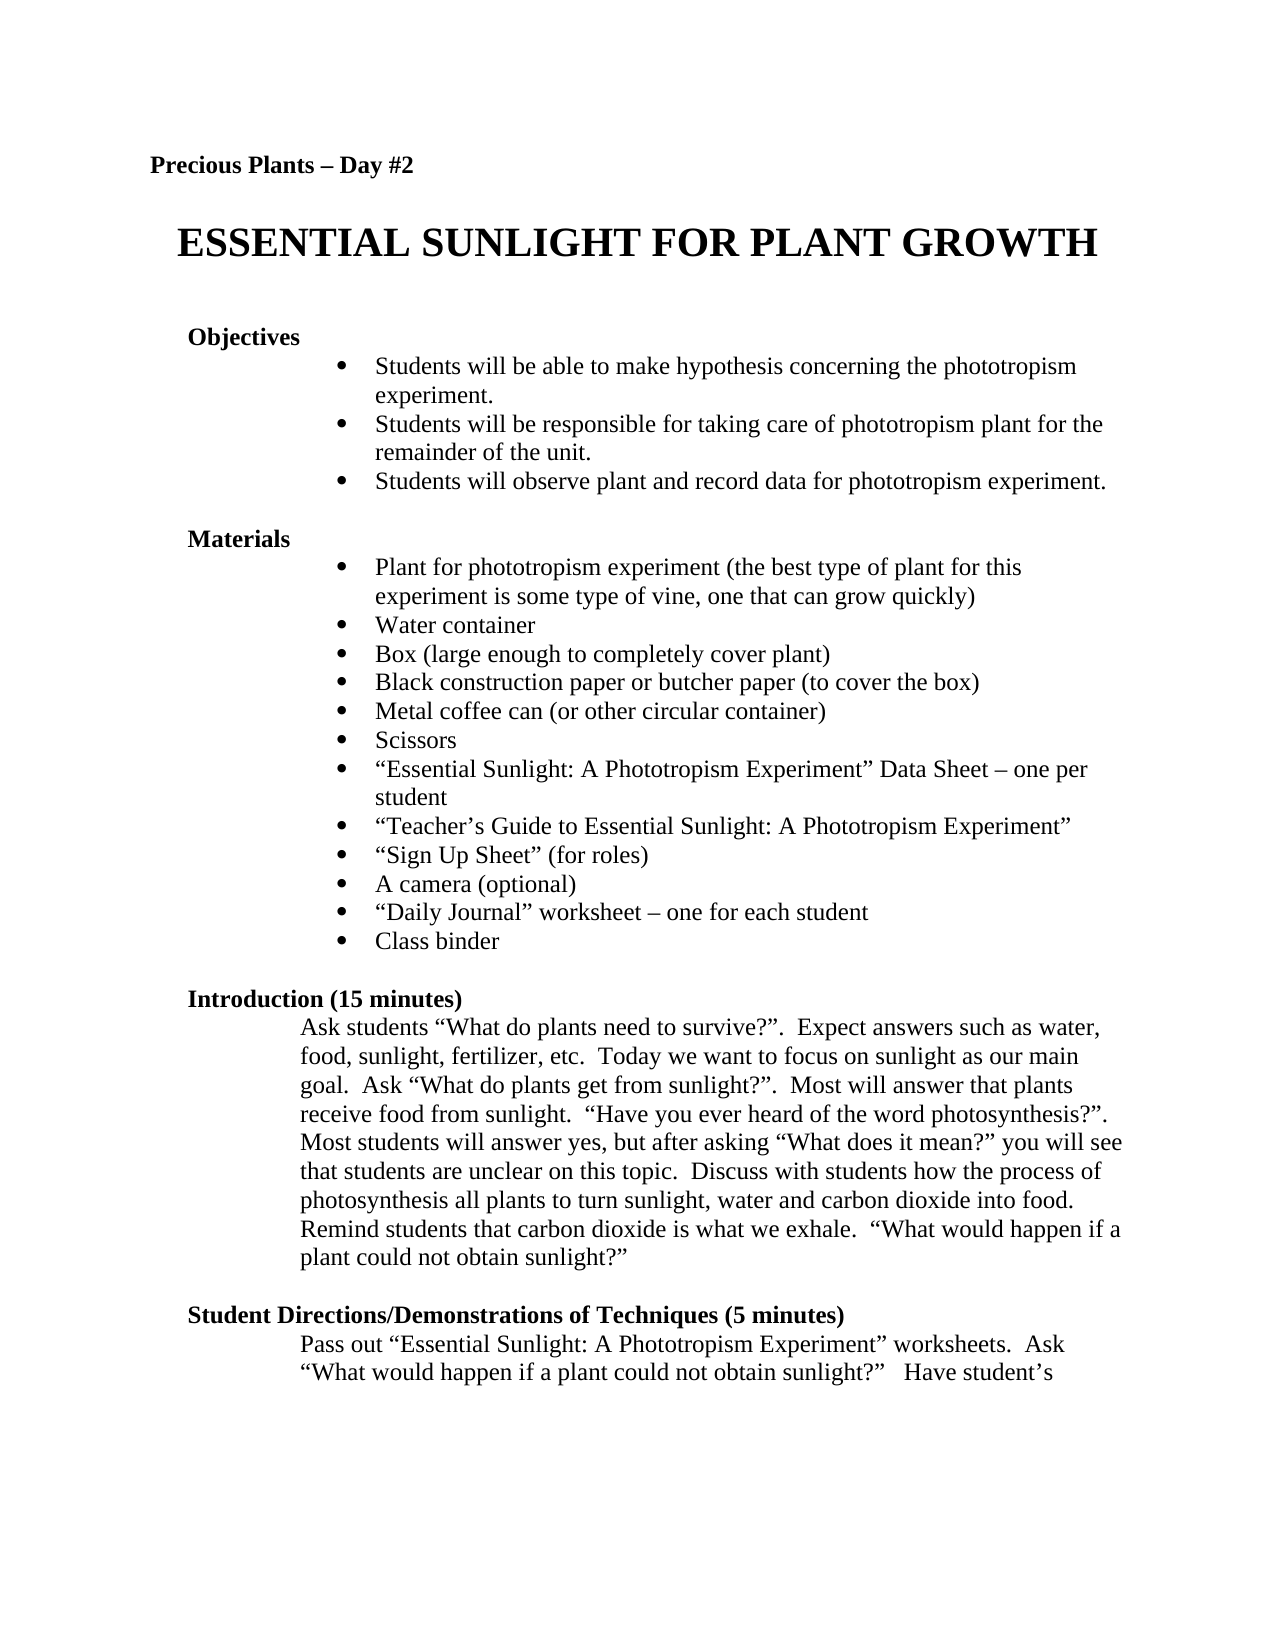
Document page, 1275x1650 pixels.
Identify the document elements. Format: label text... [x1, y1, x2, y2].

list “Sign Up Sheet” (for roles) [337, 840, 1125, 869]
list Students will be responsible for taking care of phototropism plant for the remainder of the unit. [337, 409, 1125, 466]
list “Essential Sunlight: A Phototropism Experiment” Data Sheet – one per student [337, 754, 1125, 811]
list Metal coffee can (or other circular container) [337, 696, 1125, 725]
list Plant for phototropism experiment (the best type of plant for this experiment is some type of vine, one that can grow quickly) [337, 552, 1125, 610]
text ESSENTIAL SUNLIGHT FOR PLANT GROWTH [150, 217, 1125, 265]
list “Daily Journal” worksheet – one for each student [337, 897, 1125, 926]
text Objectives [187, 322, 1125, 351]
text Student Directions/Demonstrations of Techniques (5 minutes) [187, 1300, 1125, 1329]
text Materials [187, 524, 1125, 552]
list Water container [337, 610, 1125, 639]
text Ask students “What do plants need to survive?”. Expect answers such as water, food, sunlight, fertilizer, etc. Today we want to focus on sunlight as our main goal. Ask “What do plants get from sunlight?”. Most will answer that plants receive food from sunlight. “Have you ever heard of the word photosynthesis?”. Most students will answer yes, but after asking “What does it mean?” you will see that students are unclear on this topic. Discuss with students how the process of photosynthesis all plants to turn sunlight, water and carbon dioxide into food. Remind students that carbon dioxide is what we exhale. “What would happen if a plant could not obtain sunlight?” [300, 1012, 1125, 1271]
text Precious Plants – Day #2 [150, 150, 1125, 179]
list Black construction paper or butcher paper (to cover the box) [337, 667, 1125, 696]
list Students will observe plant and record data for phototropism experiment. [337, 466, 1125, 495]
list Box (large enough to completely cover plant) [337, 639, 1125, 667]
list Scissors [337, 725, 1125, 754]
list A camera (optional) [337, 869, 1125, 897]
list Class binder [337, 926, 1125, 955]
list Students will be able to make hypothesis concerning the phototropism experiment. [337, 351, 1125, 409]
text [300, 1329, 1125, 1386]
list “Teacher’s Guide to Essential Sunlight: A Phototropism Experiment” [337, 811, 1125, 840]
text Introduction (15 minutes) [187, 984, 1125, 1012]
